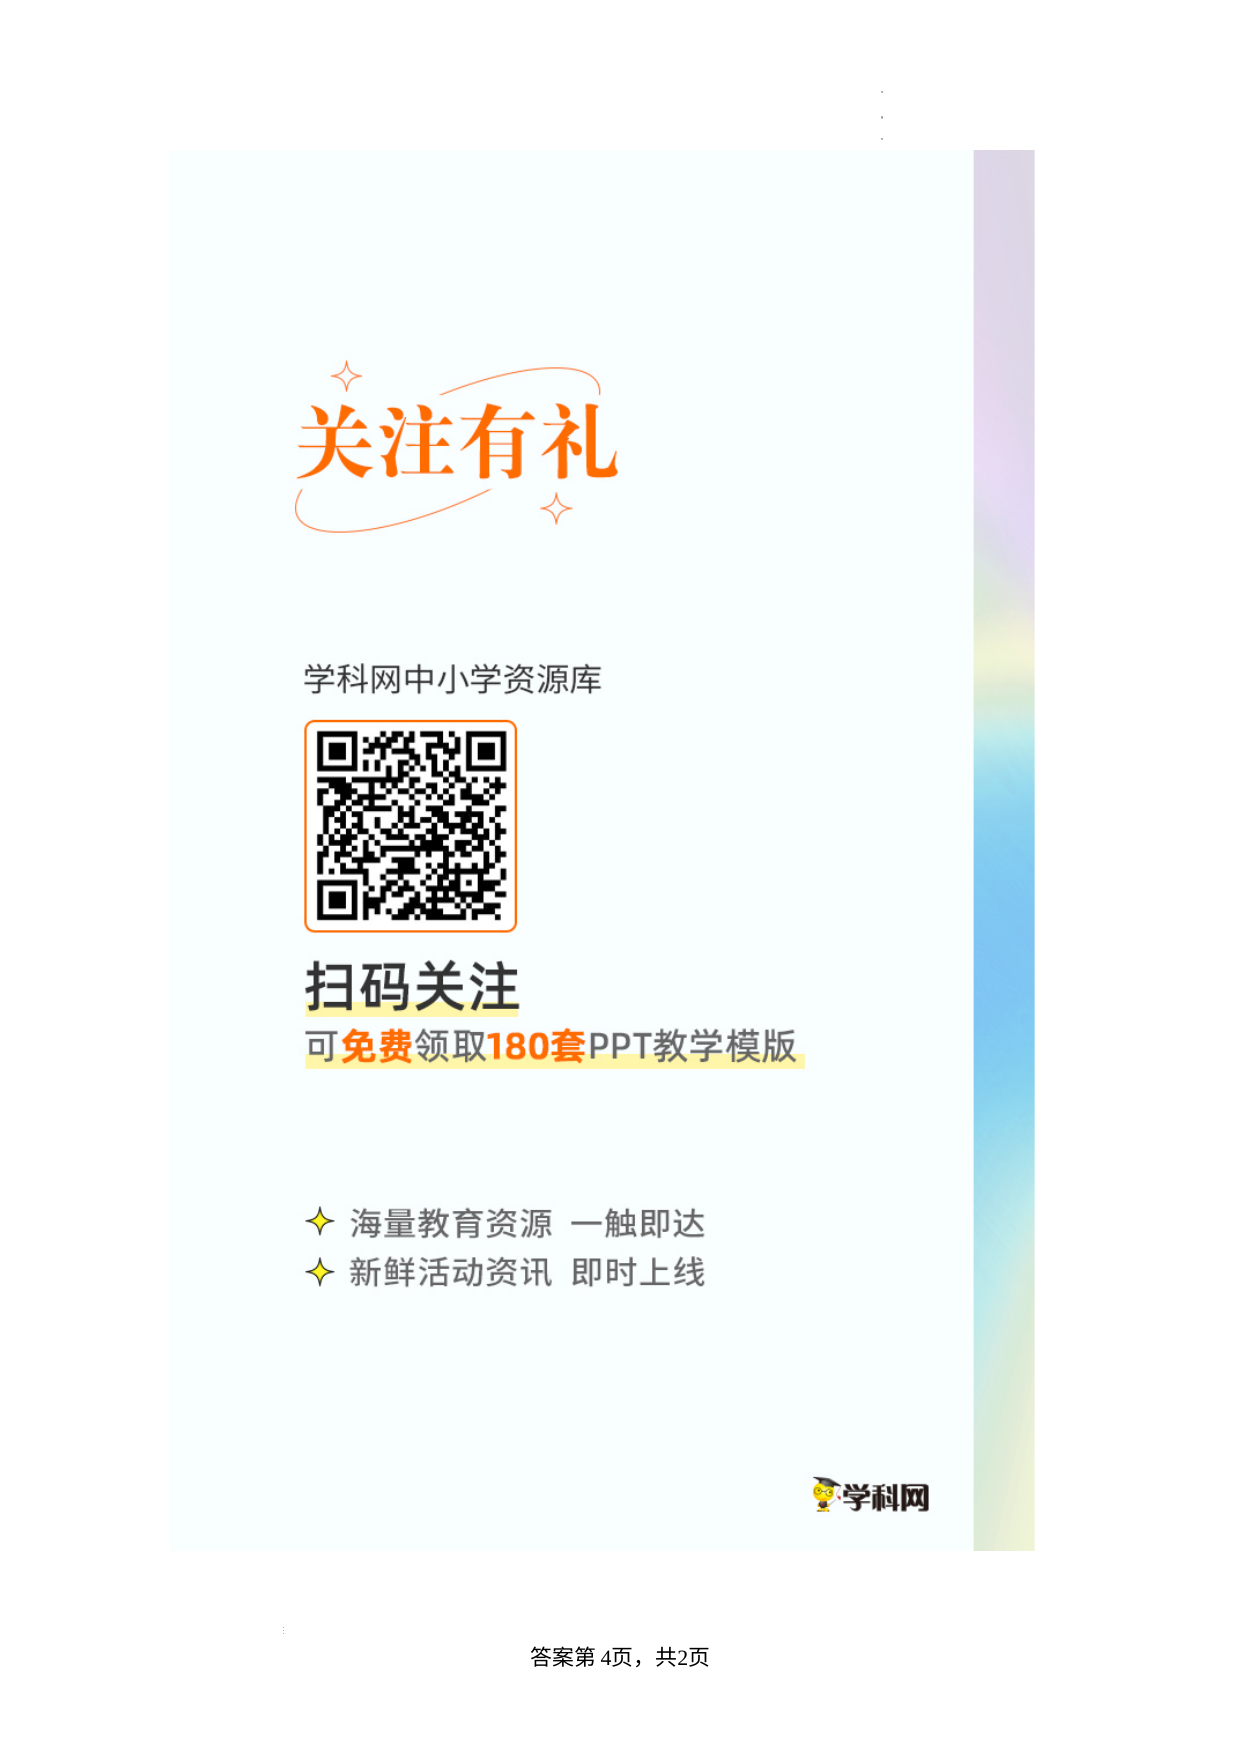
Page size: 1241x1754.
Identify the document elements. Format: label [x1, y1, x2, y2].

picture [168, 150, 1035, 1551]
